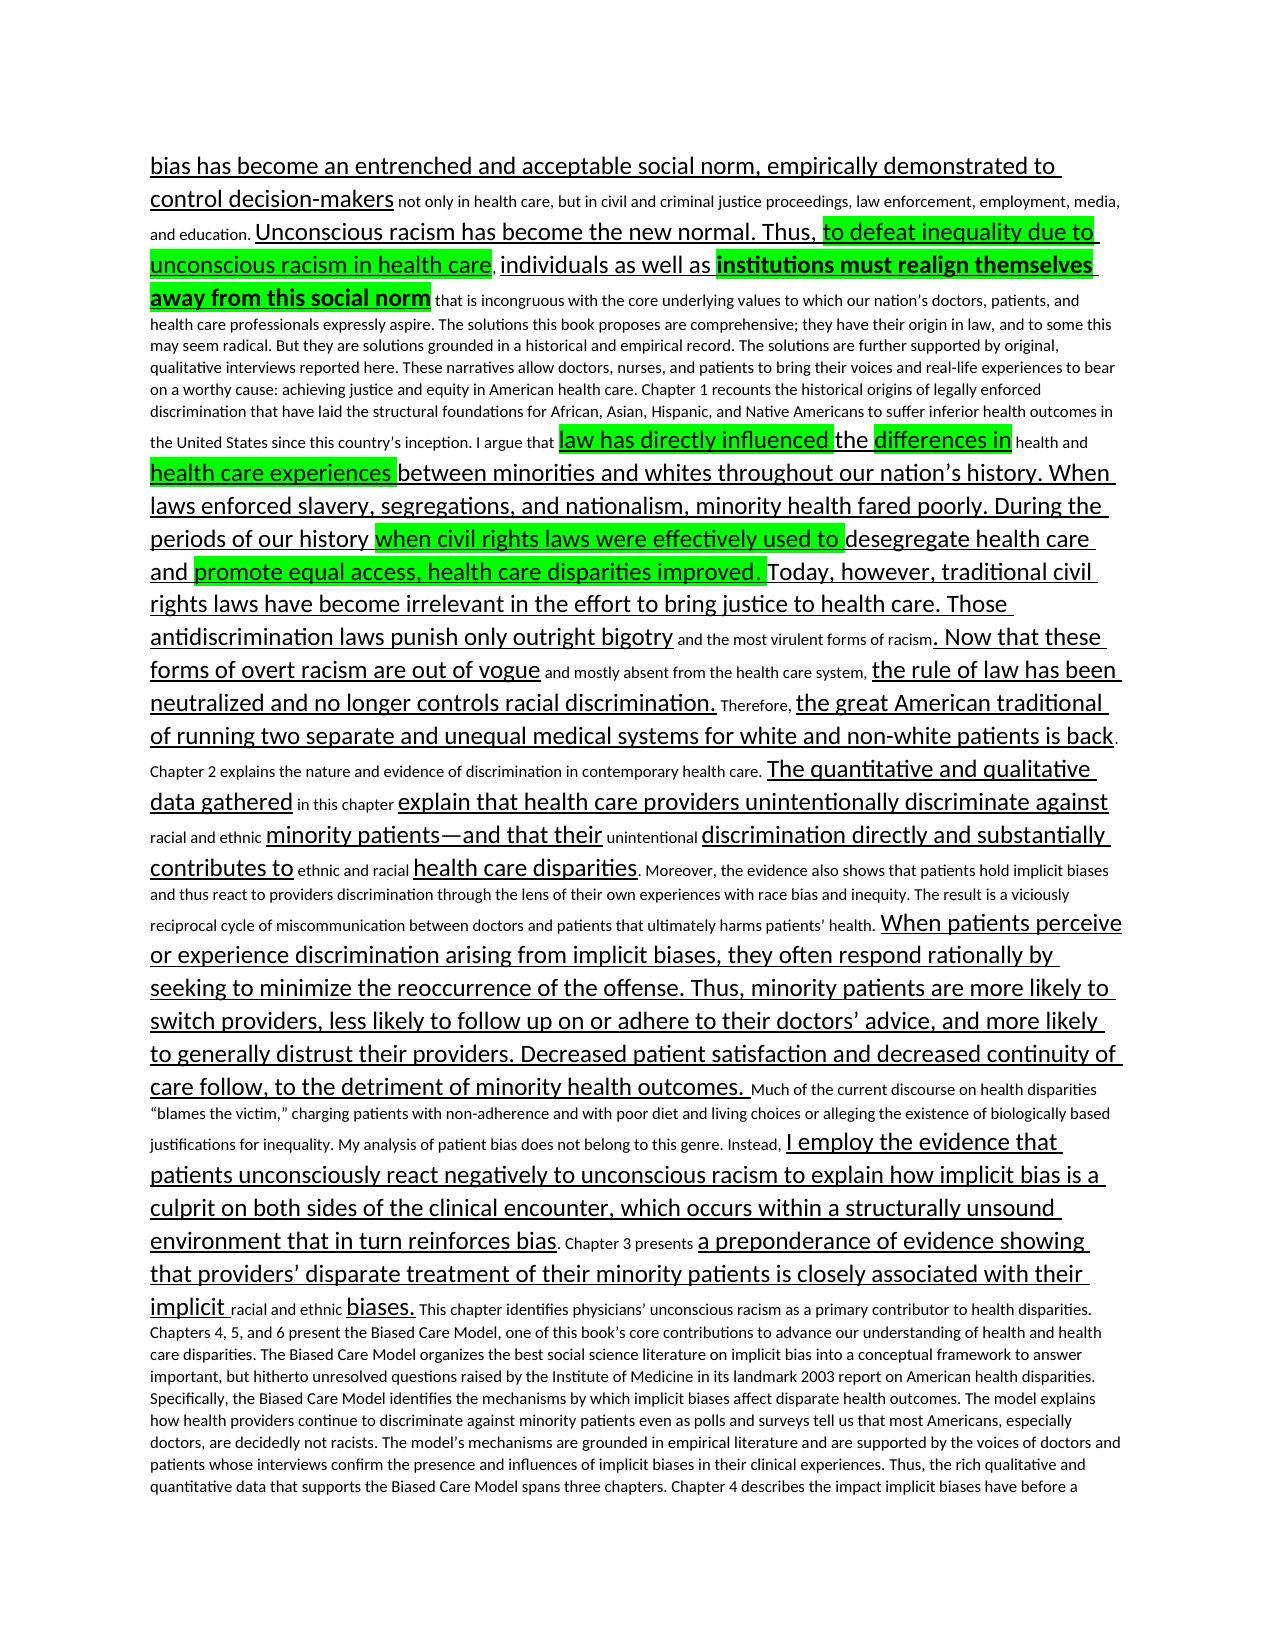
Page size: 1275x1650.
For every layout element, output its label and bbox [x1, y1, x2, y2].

text [150, 150, 1125, 1496]
